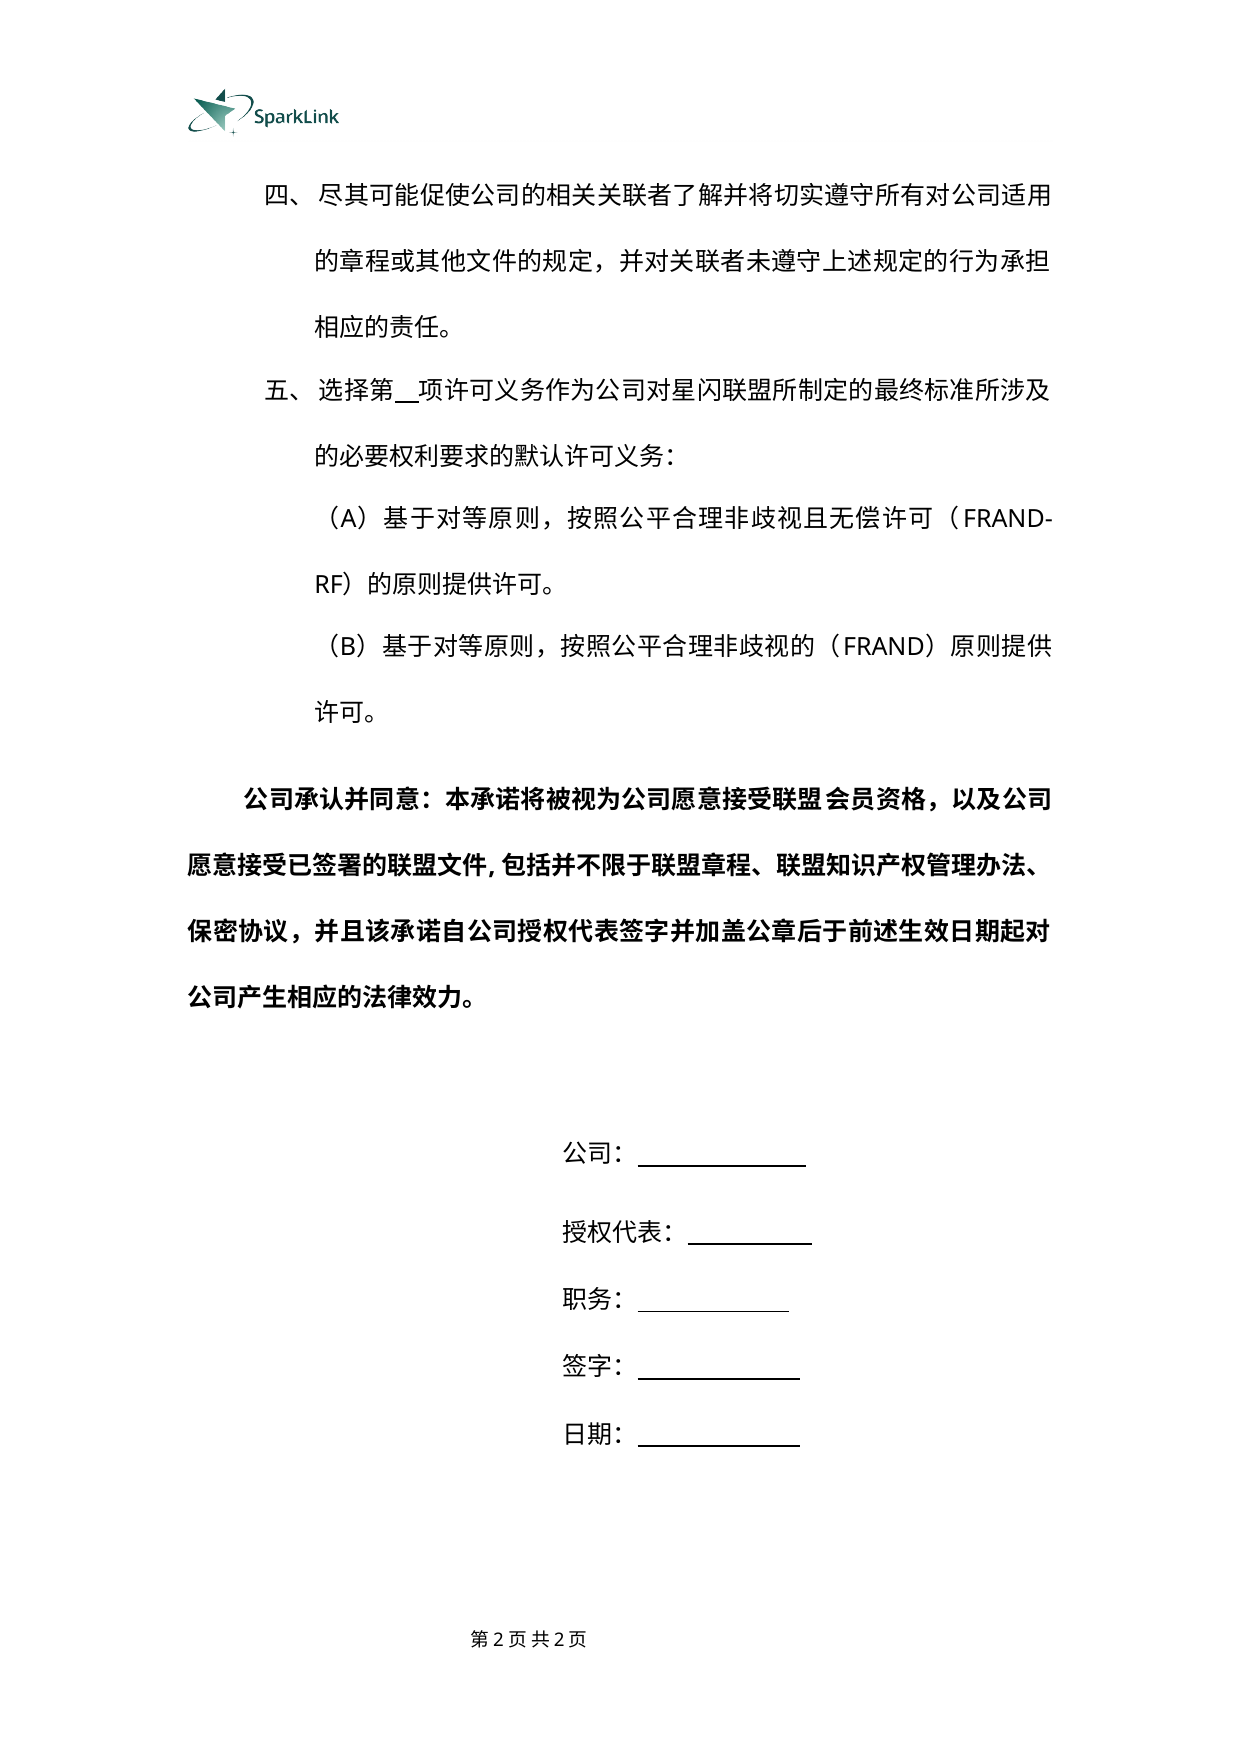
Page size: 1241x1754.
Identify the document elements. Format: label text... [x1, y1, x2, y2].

text 公司承认并同意：本承诺将被视为公司愿意接受联盟会员资格，以及公司愿意接受已签署的联盟文件, 包括并不限于联盟章程、联盟知识产权管理办法、保密协议，并且该承诺自公司授权代表签字并加盖公章后于前述生效日期起对公司产生相应的法律效力。 [187, 776, 1053, 1018]
list 选择第 项许可义务作为公司对星闪联盟所制定的最终标准所涉及的必要权利要求的默认许可义务： [264, 366, 1053, 476]
picture [188, 88, 1053, 147]
text 职务： [562, 1276, 1053, 1320]
text （B）基于对等原则，按照公平合理非歧视的（FRAND）原则提供许可。 [314, 623, 1053, 733]
text 公司： [562, 1130, 1053, 1174]
text 日期： [562, 1410, 1053, 1454]
text （A）基于对等原则，按照公平合理非歧视且无偿许可（FRAND-RF）的原则提供许可。 [314, 494, 1053, 604]
text 授权代表： [562, 1208, 1053, 1252]
text 签字： [562, 1343, 1053, 1387]
list 尽其可能促使公司的相关关联者了解并将切实遵守所有对公司适用的章程或其他文件的规定，并对关联者未遵守上述规定的行为承担相应的责任。 [264, 172, 1053, 348]
